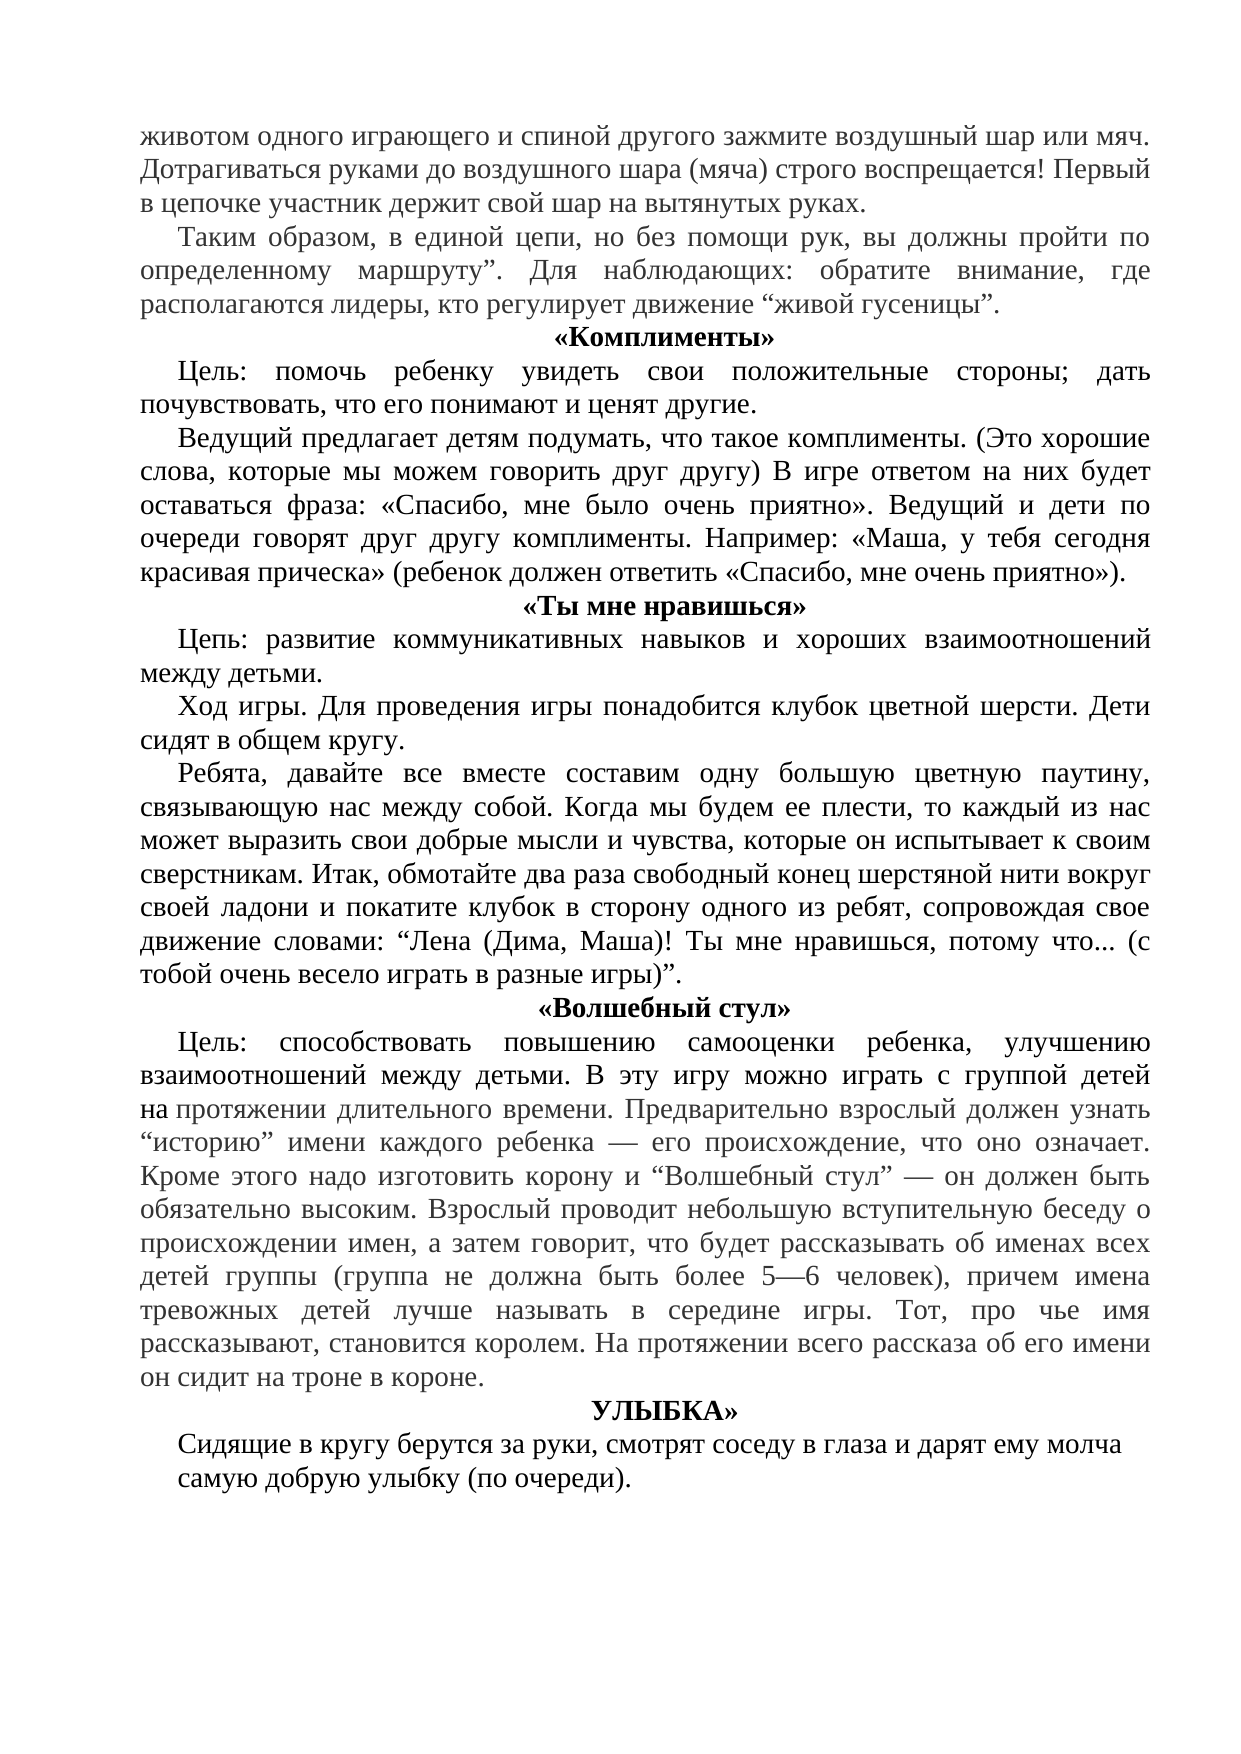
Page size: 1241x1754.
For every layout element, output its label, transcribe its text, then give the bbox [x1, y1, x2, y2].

text Ребята, давайте все вместе составим одну большую цветную паутину, связывающую нас между собой. Когда мы будем ее плести, то каждый из нас может выразить свои добрые мысли и чувства, которые он испытывает к своим сверстникам. Итак, обмотайте два раза свободный конец шерстяной нити вокруг своей ладони и покатите клубок в сторону одного из ребят, сопровождая свое движение словами: “Лена (Дима, Маша)! Ты мне нравишься, потому что... (с тобой очень весело играть в разные игры)”. [140, 755, 1152, 990]
text Цепь: развитие коммуникативных навыков и хороших взаимоотношений между детьми. [140, 621, 1152, 688]
text Цель: способствовать повышению самооценки ребенка, улучшению взаимоотношений между детьми. В эту игру можно играть с группой детей на протяжении длительного времени. Предварительно взрослый должен узнать “историю” имени каждого ребенка — его происхождение, что оно означает. Кроме этого надо изготовить корону и “Волшебный стул” — он должен быть обязательно высоким. Взрослый проводит небольшую вступительную беседу о происхождении имен, а затем говорит, что будет рассказывать об именах всех детей группы (группа не должна быть более 5—6 человек), причем имена тревожных детей лучше называть в середине игры. Тот, про чье имя рассказывают, становится королем. На протяжении всего рассказа об его имени он сидит на троне в короне. [140, 1024, 1152, 1393]
text «Комплименты» [140, 319, 1152, 353]
text УЛЫБКА» [177, 1393, 1152, 1426]
text Ход игры. Для проведения игры понадобится клубок цветной шерсти. Дети сидят в общем кругу. [140, 688, 1152, 755]
text «Ты мне нравишься» [140, 588, 1152, 621]
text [140, 118, 1152, 219]
text Ведущий предлагает детям подумать, что такое комплименты. (Это хорошие слова, которые мы можем говорить друг другу) В игре ответом на них будет оставаться фраза: «Спасибо, мне было очень приятно». Ведущий и дети по очереди говорят друг другу комплименты. Например: «Маша, у тебя сегодня красивая прическа» (ребенок должен ответить «Спасибо, мне очень приятно»). [140, 420, 1152, 588]
text Сидящие в кругу берутся за руки, смотрят соседу в глаза и дарят ему молча самую добрую улыбку (по очереди). [177, 1426, 1152, 1493]
text Таким образом, в единой цепи, но без помощи рук, вы должны пройти по определенному маршруту”. Для наблюдающих: обратите внимание, где располагаются лидеры, кто регулирует движение “живой гусеницы”. [140, 219, 1152, 319]
text «Волшебный стул» [140, 990, 1152, 1024]
text Цель: помочь ребенку увидеть свои положительные стороны; дать почувствовать, что его понимают и ценят другие. [140, 353, 1152, 420]
